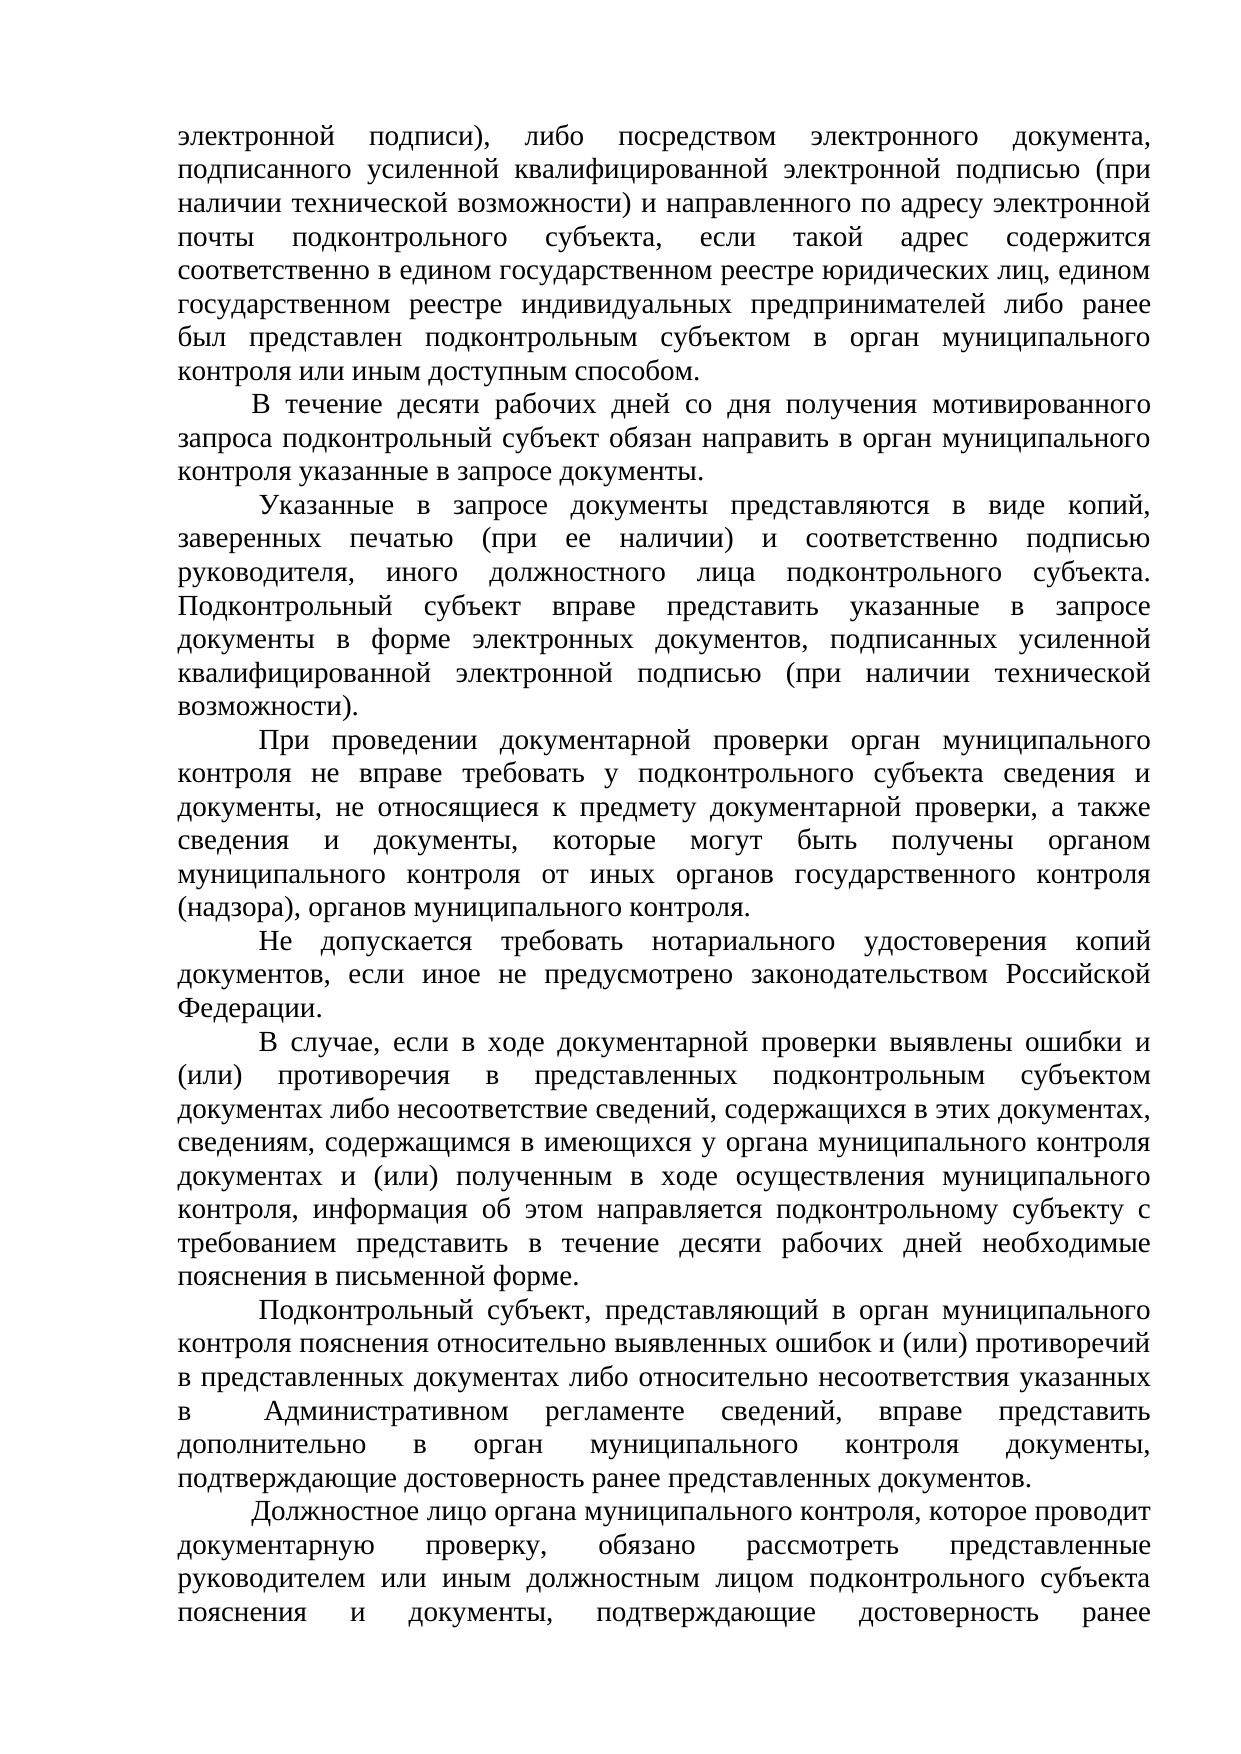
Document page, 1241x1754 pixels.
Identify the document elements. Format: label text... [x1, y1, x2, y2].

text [177, 1493, 1152, 1627]
text В течение десяти рабочих дней со дня получения мотивированного запроса подконтрольный субъект обязан направить в орган муниципального контроля указанные в запросе документы. [177, 386, 1152, 487]
text Подконтрольный субъект, представляющий в орган муниципального контроля пояснения относительно выявленных ошибок и (или) противоречий в представленных документах либо относительно несоответствия указанных в Административном регламенте сведений, вправе представить дополнительно в орган муниципального контроля документы, подтверждающие достоверность ранее представленных документов. [177, 1292, 1152, 1493]
text В случае, если в ходе документарной проверки выявлены ошибки и (или) противоречия в представленных подконтрольным субъектом документах либо несоответствие сведений, содержащихся в этих документах, сведениям, содержащимся в имеющихся у органа муниципального контроля документах и (или) полученным в ходе осуществления муниципального контроля, информация об этом направляется подконтрольному субъекту с требованием представить в течение десяти рабочих дней необходимые пояснения в письменной форме. [177, 1024, 1152, 1292]
text Не допускается требовать нотариального удостоверения копий документов, если иное не предусмотрено законодательством Российской Федерации. [177, 923, 1152, 1024]
text Указанные в запросе документы представляются в виде копий, заверенных печатью (при ее наличии) и соответственно подписью руководителя, иного должностного лица подконтрольного субъекта. Подконтрольный субъект вправе представить указанные в запросе документы в форме электронных документов, подписанных усиленной квалифицированной электронной подписью (при наличии технической возможности). [177, 487, 1152, 722]
text При проведении документарной проверки орган муниципального контроля не вправе требовать у подконтрольного субъекта сведения и документы, не относящиеся к предмету документарной проверки, а также сведения и документы, которые могут быть получены органом муниципального контроля от иных органов государственного контроля (надзора), органов муниципального контроля. [177, 722, 1152, 923]
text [177, 118, 1152, 386]
